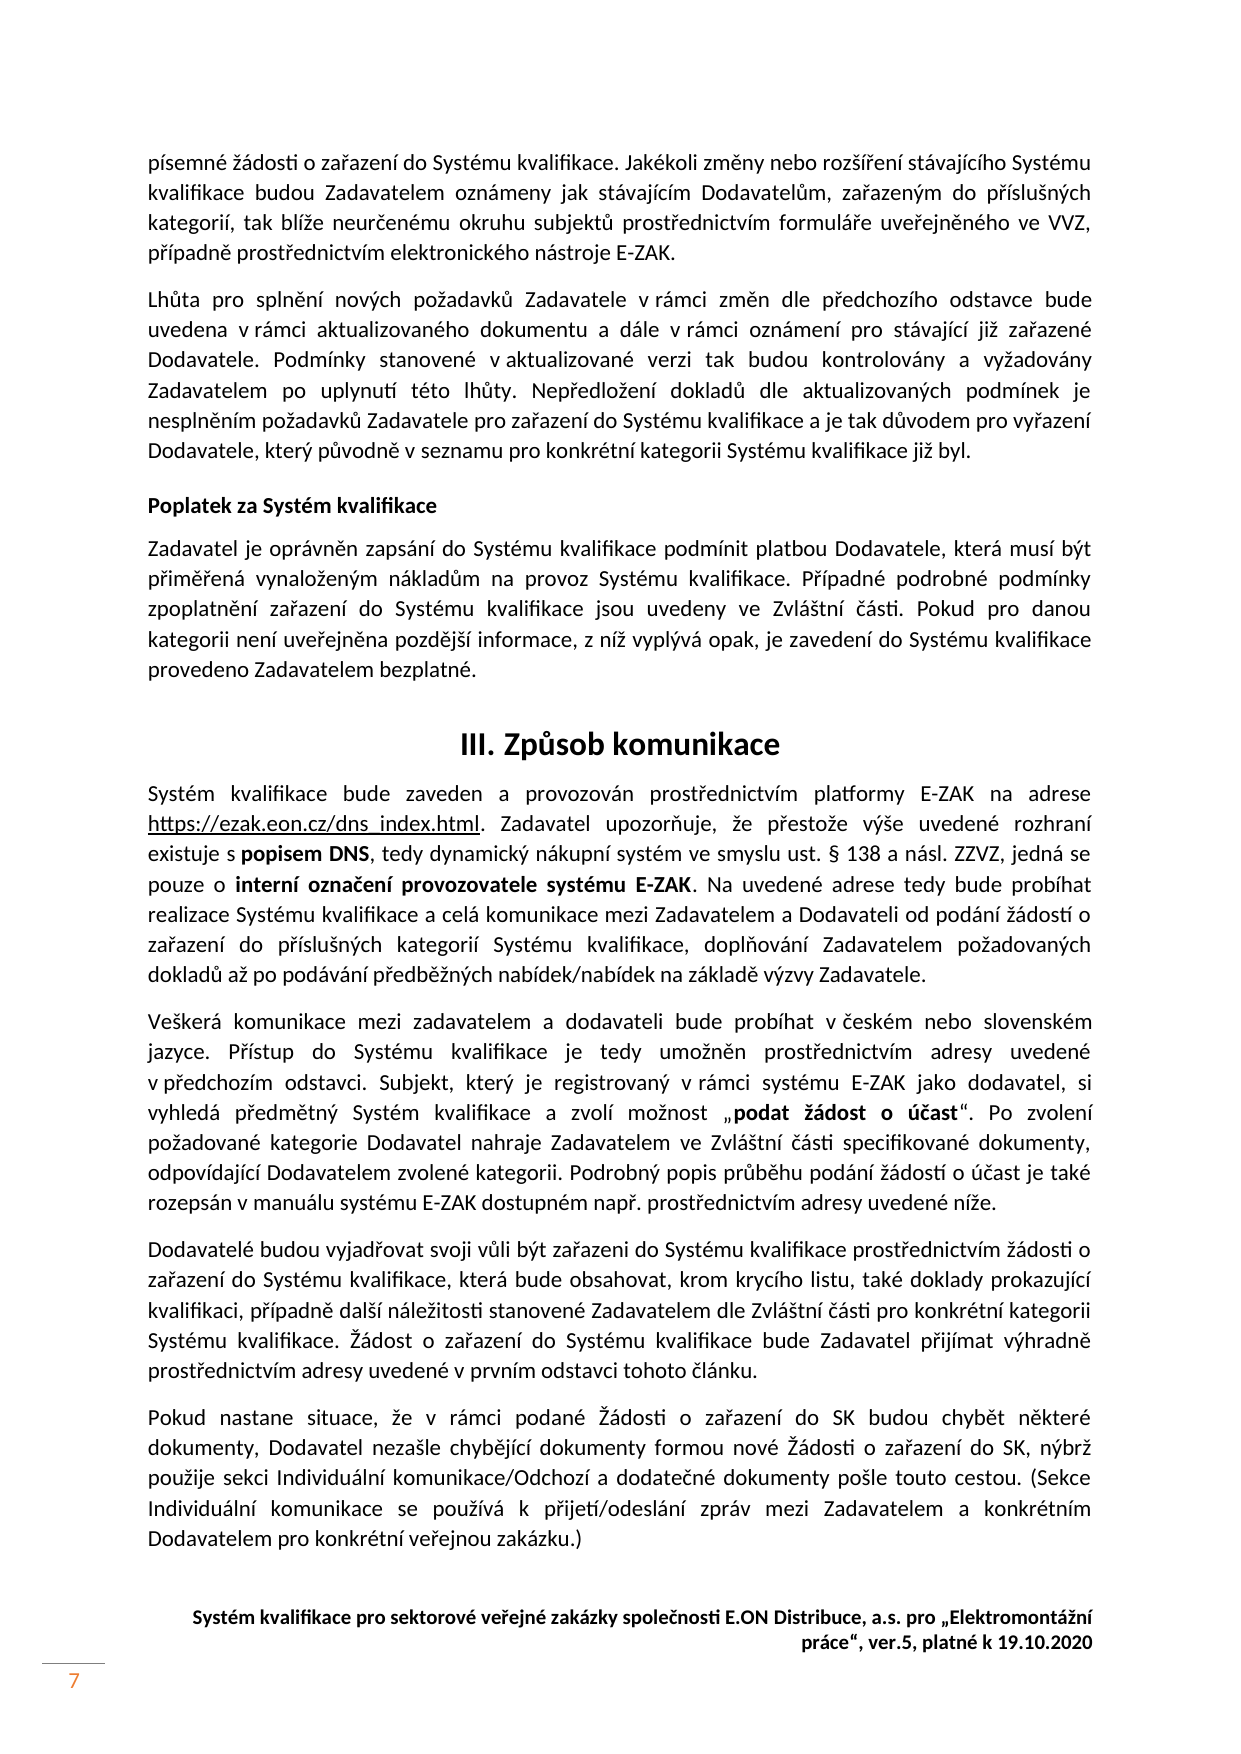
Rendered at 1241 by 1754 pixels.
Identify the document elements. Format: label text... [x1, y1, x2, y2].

text Pokud nastane situace, že v rámci podané Žádosti o zařazení do SK budou chybět některé dokumenty, Dodavatel nezašle chybějící dokumenty formou nové Žádosti o zařazení do SK, nýbrž použije sekci Individuální komunikace/Odchozí a dodatečné dokumenty pošle touto cestou. (Sekce Individuální komunikace se používá k přijetí/odeslání zpráv mezi Zadavatelem a konkrétním Dodavatelem pro konkrétní veřejnou zakázku.) [148, 1403, 1093, 1552]
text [148, 148, 1093, 266]
text Dodavatelé budou vyjadřovat svoji vůli být zařazeni do Systému kvalifikace prostřednictvím žádosti o zařazení do Systému kvalifikace, která bude obsahovat, krom krycího listu, také doklady prokazující kvalifikaci, případně další náležitosti stanovené Zadavatelem dle Zvláštní části pro konkrétní kategorii Systému kvalifikace. Žádost o zařazení do Systému kvalifikace bude Zadavatel přijímat výhradně prostřednictvím adresy uvedené v prvním odstavci tohoto článku. [148, 1235, 1093, 1384]
text Poplatek za Systém kvalifikace [148, 491, 1093, 519]
subtitle Způsob komunikace [148, 723, 1093, 763]
text Lhůta pro splnění nových požadavků Zadavatele v rámci změn dle předchozího odstavce bude uvedena v rámci aktualizovaného dokumentu a dále v rámci oznámení pro stávající již zařazené Dodavatele. Podmínky stanovené v aktualizované verzi tak budou kontrolovány a vyžadovány Zadavatelem po uplynutí této lhůty. Nepředložení dokladů dle aktualizovaných podmínek je nesplněním požadavků Zadavatele pro zařazení do Systému kvalifikace a je tak důvodem pro vyřazení Dodavatele, který původně v seznamu pro konkrétní kategorii Systému kvalifikace již byl. [148, 285, 1093, 464]
text Systém kvalifikace bude zaveden a provozován prostřednictvím platformy E-ZAK na adrese https://ezak.eon.cz/dns_index.html. Zadavatel upozorňuje, že přestože výše uvedené rozhraní existuje s popisem DNS, tedy dynamický nákupní systém ve smyslu ust. § 138 a násl. ZZVZ, jedná se pouze o interní označení provozovatele systému E-ZAK. Na uvedené adrese tedy bude probíhat realizace Systému kvalifikace a celá komunikace mezi Zadavatelem a Dodavateli od podání žádostí o zařazení do příslušných kategorií Systému kvalifikace, doplňování Zadavatelem požadovaných dokladů až po podávání předběžných nabídek/nabídek na základě výzvy Zadavatele. [148, 779, 1093, 988]
text Zadavatel je oprávněn zapsání do Systému kvalifikace podmínit platbou Dodavatele, která musí být přiměřená vynaloženým nákladům na provoz Systému kvalifikace. Případné podrobné podmínky zpoplatnění zařazení do Systému kvalifikace jsou uvedeny ve Zvláštní části. Pokud pro danou kategorii není uveřejněna pozdější informace, z níž vyplývá opak, je zavedení do Systému kvalifikace provedeno Zadavatelem bezplatné. [148, 534, 1093, 683]
text Veškerá komunikace mezi zadavatelem a dodavateli bude probíhat v českém nebo slovenském jazyce. Přístup do Systému kvalifikace je tedy umožněn prostřednictvím adresy uvedené v předchozím odstavci. Subjekt, který je registrovaný v rámci systému E-ZAK jako dodavatel, si vyhledá předmětný Systém kvalifikace a zvolí možnost „podat žádost o účast“. Po zvolení požadované kategorie Dodavatel nahraje Zadavatelem ve Zvláštní části specifikované dokumenty, odpovídající Dodavatelem zvolené kategorii. Podrobný popis průběhu podání žádostí o účast je také rozepsán v manuálu systému E-ZAK dostupném např. prostřednictvím adresy uvedené níže. [148, 1007, 1093, 1216]
